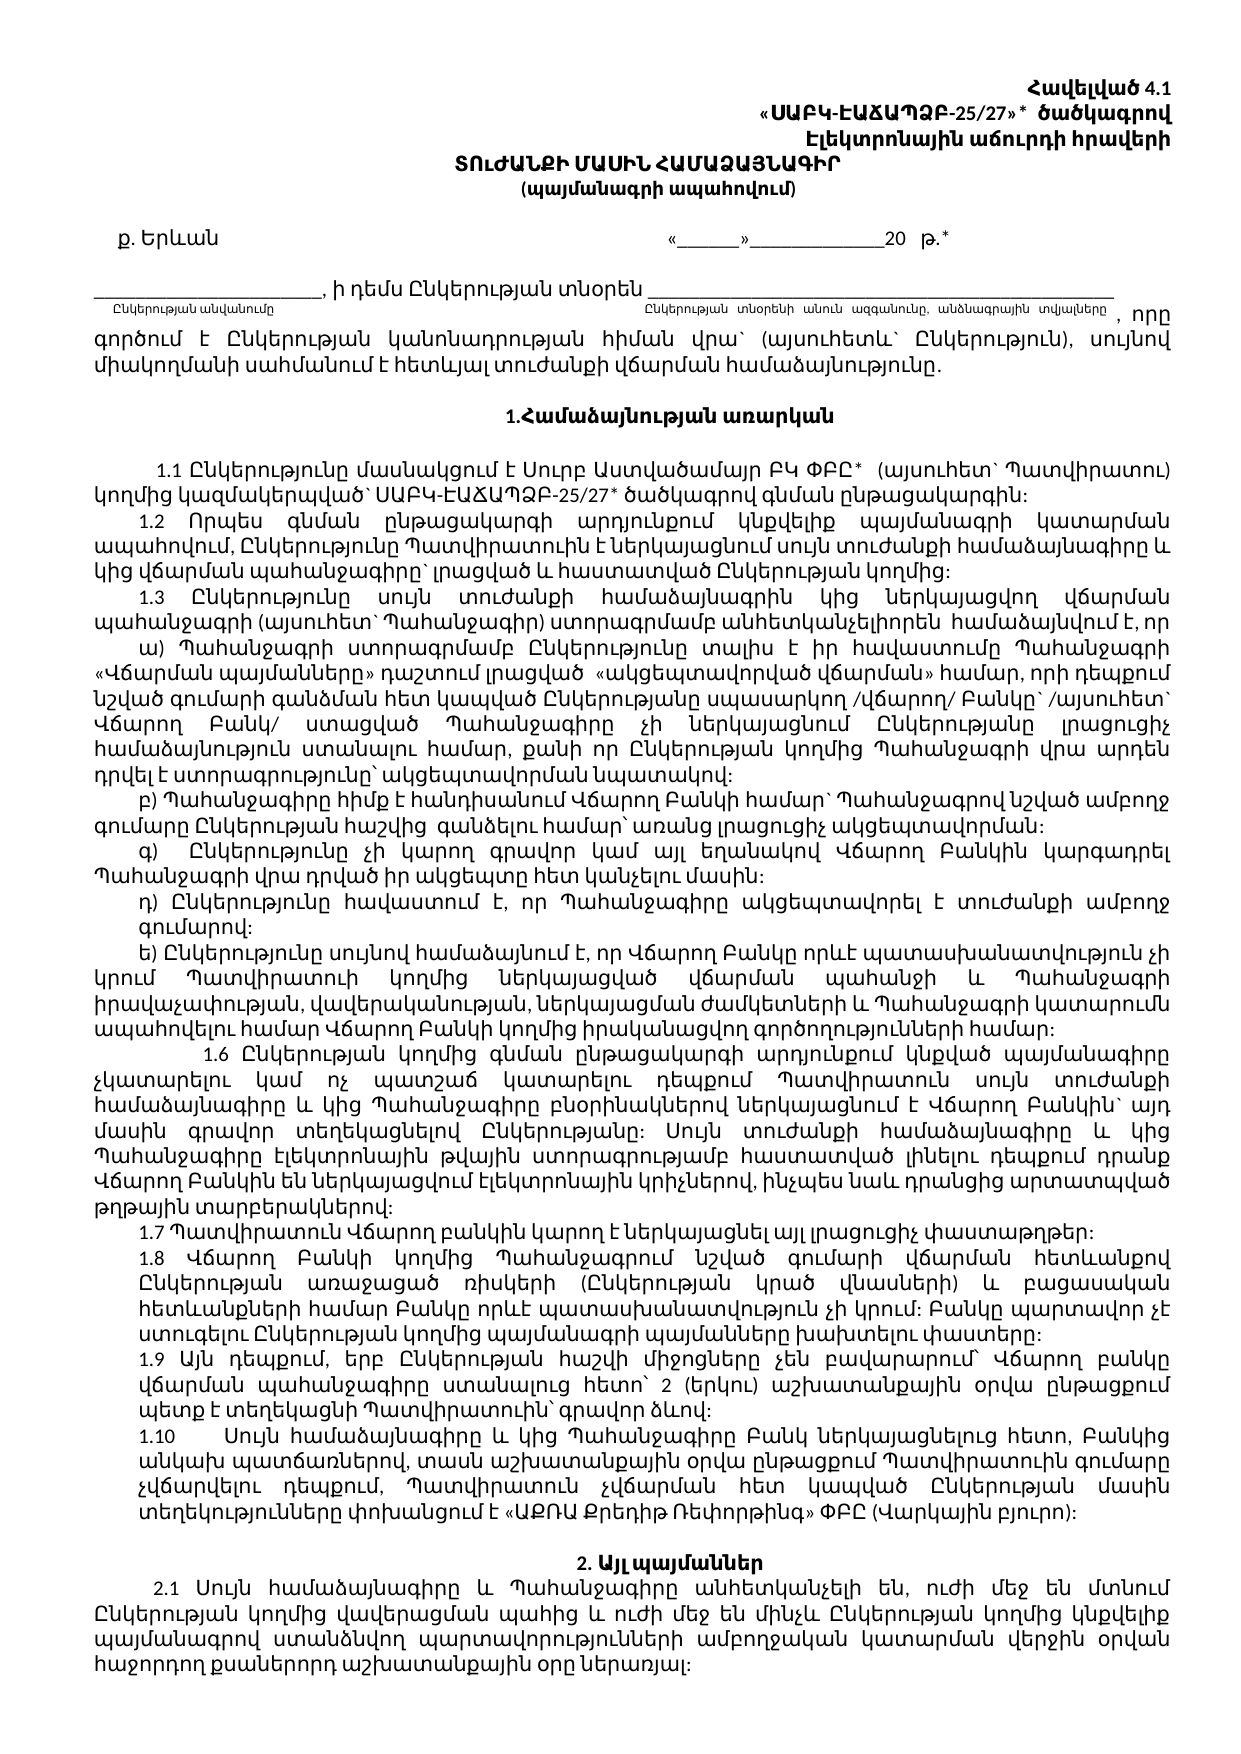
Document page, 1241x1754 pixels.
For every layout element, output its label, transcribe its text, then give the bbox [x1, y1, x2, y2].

text 1.2 Որպես գնման ընթացակարգի արդյունքում կնքվելիք պայմանագրի կատարման ապահովում, Ընկերությունը Պատվիրատուին է ներկայացնում սույն տուժանքի համաձայնագիրը և կից վճարման պահանջագիրը` լրացված և հաստատված Ընկերության կողմից: [94, 508, 1171, 584]
text ______________________, ի դեմս Ընկերության տնօրեն _____________________________________________ [94, 276, 1171, 301]
text Հավելված 4.1 [94, 75, 1171, 100]
text 1.6 Ընկերության կողմից գնման ընթացակարգի արդյունքում կնքված պայմանագիրը չկատարելու կամ ոչ պատշաճ կատարելու դեպքում Պատվիրատուն սույն տուժանքի համաձայնագիրը և կից Պահանջագիրը բնօրինակներով ներկայացնում է Վճարող Բանկին` այդ մասին գրավոր տեղեկացնելով Ընկերությանը: Սույն տուժանքի համաձայնագիրը և կից Պահանջագիրը էլեկտրոնային թվային ստորագրությամբ հաստատված լինելու դեպքում դրանք Վճարող Բանկին են ներկայացվում էլեկտրոնային կրիչներով, ինչպես նաև դրանցից արտատպված թղթային տարբերակներով: [94, 1042, 1171, 1219]
text ք. Երևան «______»_____________20 թ.* [94, 225, 1171, 250]
text բ) Պահանջագիրը հիմք է հանդիսանում Վճարող Բանկի համար` Պահանջագրով նշված ամբողջ գումարը Ընկերության հաշվից գանձելու համար՝ առանց լրացուցիչ ակցեպտավորման: [94, 787, 1171, 838]
text 2. Այլ պայմաններ [169, 1550, 1171, 1575]
text 1.7 Պատվիրատուն Վճարող բանկին կարող է ներկայացնել այլ լրացուցիչ փաստաթղթեր: [138, 1219, 1171, 1245]
text 1.Համաձայնության առարկան [169, 403, 1171, 428]
text 1.1 Ընկերությունը մասնակցում է Սուրբ Աստվածամայր ԲԿ ՓԲԸ* (այսուհետ` Պատվիրատու) կողմից կազմակերպված` ՍԱԲԿ-ԷԱՃԱՊՁԲ-25/27* ծածկագրով գնման ընթացակարգին: [94, 457, 1171, 508]
text դ) Ընկերությունը հավաստում է, որ Պահանջագիրը ակցեպտավորել է տուժանքի ամբողջ գումարով: [138, 889, 1171, 940]
text 1.10 Սույն համաձայնագիրը և կից Պահանջագիրը Բանկ ներկայացնելուց հետո, Բանկից անկախ պատճառներով, տասն աշխատանքային օրվա ընթացքում Պատվիրատուին գումարը չվճարվելու դեպքում, Պատվիրատուն չվճարման հետ կապված Ընկերության մասին տեղեկությունները փոխանցում է «ԱՔՌԱ Քրեդիթ Ռեփորթինգ» ՓԲԸ (Վարկային բյուրո): [138, 1423, 1171, 1524]
text Ընկերության անվանումը Ընկերության տնօրենի անուն ազգանունը, անձնագրային տվյալները , որը գործում է Ընկերության կանոնադրության հիման վրա` (այսուհետև` Ընկերություն), սույնով միակողմանի սահմանում է հետևյալ տուժանքի վճարման համաձայնությունը. [94, 301, 1171, 377]
text 1.3 Ընկերությունը սույն տուժանքի համաձայնագրին կից ներկայացվող վճարման պահանջագրի (այսուհետ` Պահանջագիր) ստորագրմամբ անհետկանչելիորեն համաձայնվում է, որ [94, 584, 1171, 635]
text ՏՈւԺԱՆՔԻ ՄԱՍԻՆ ՀԱՄԱՁԱՅՆԱԳԻՐ [94, 151, 1171, 177]
text «ՍԱԲԿ-ԷԱՃԱՊՁԲ-25/27»* ծածկագրով [94, 100, 1171, 126]
text Էլեկտրոնային աճուրդի հրավերի [94, 126, 1171, 151]
text 2.1 Սույն համաձայնագիրը և Պահանջագիրը անհետկանչելի են, ուժի մեջ են մտնում Ընկերության կողմից վավերացման պահից և ուժի մեջ են մինչև Ընկերության կողմից կնքվելիք պայմանագրով ստանձնվող պարտավորությունների ամբողջական կատարման վերջին օրվան հաջորդող քսաներորդ աշխատանքային օրը ներառյալ: [94, 1575, 1171, 1677]
text 1.9 Այն դեպքում, երբ Ընկերության հաշվի միջոցները չեն բավարարում՝ Վճարող բանկը վճարման պահանջագիրը ստանալուց հետո՝ 2 (երկու) աշխատանքային օրվա ընթացքում պետք է տեղեկացնի Պատվիրատուին՝ գրավոր ձևով: [138, 1347, 1171, 1423]
text (պայմանագրի ապահովում) [94, 177, 1171, 199]
text ա) Պահանջագրի ստորագրմամբ Ընկերությունը տալիս է իր հավաստումը Պահանջագրի «Վճարման պայմանները» դաշտում լրացված «ակցեպտավորված վճարման» համար, որի դեպքում նշված գումարի գանձման հետ կապված Ընկերությանը սպասարկող /վճարող/ Բանկը` /այսուհետ` Վճարող Բանկ/ ստացված Պահանջագիրը չի ներկայացնում Ընկերությանը լրացուցիչ համաձայնություն ստանալու համար, քանի որ Ընկերության կողմից Պահանջագրի վրա արդեն դրվել է ստորագրությունը՝ ակցեպտավորման նպատակով: [94, 635, 1171, 787]
text գ) Ընկերությունը չի կարող գրավոր կամ այլ եղանակով Վճարող Բանկին կարգադրել Պահանջագրի վրա դրված իր ակցեպտը հետ կանչելու մասին: [94, 838, 1171, 889]
text ե) Ընկերությունը սույնով համաձայնում է, որ Վճարող Բանկը որևէ պատասխանատվություն չի կրում Պատվիրատուի կողմից ներկայացված վճարման պահանջի և Պահանջագրի իրավաչափության, վավերականության, ներկայացման ժամկետների և Պահանջագրի կատարումն ապահովելու համար Վճարող Բանկի կողմից իրականացվող գործողությունների համար: [94, 940, 1171, 1042]
text 1.8 Վճարող Բանկի կողմից Պահանջագրում նշված գումարի վճարման հետևանքով Ընկերության առաջացած ռիսկերի (Ընկերության կրած վնասների) և բացասական հետևանքների համար Բանկը որևէ պատասխանատվություն չի կրում: Բանկը պարտավոր չէ ստուգելու Ընկերության կողմից պայմանագրի պայմանները խախտելու փաստերը: [138, 1245, 1171, 1347]
